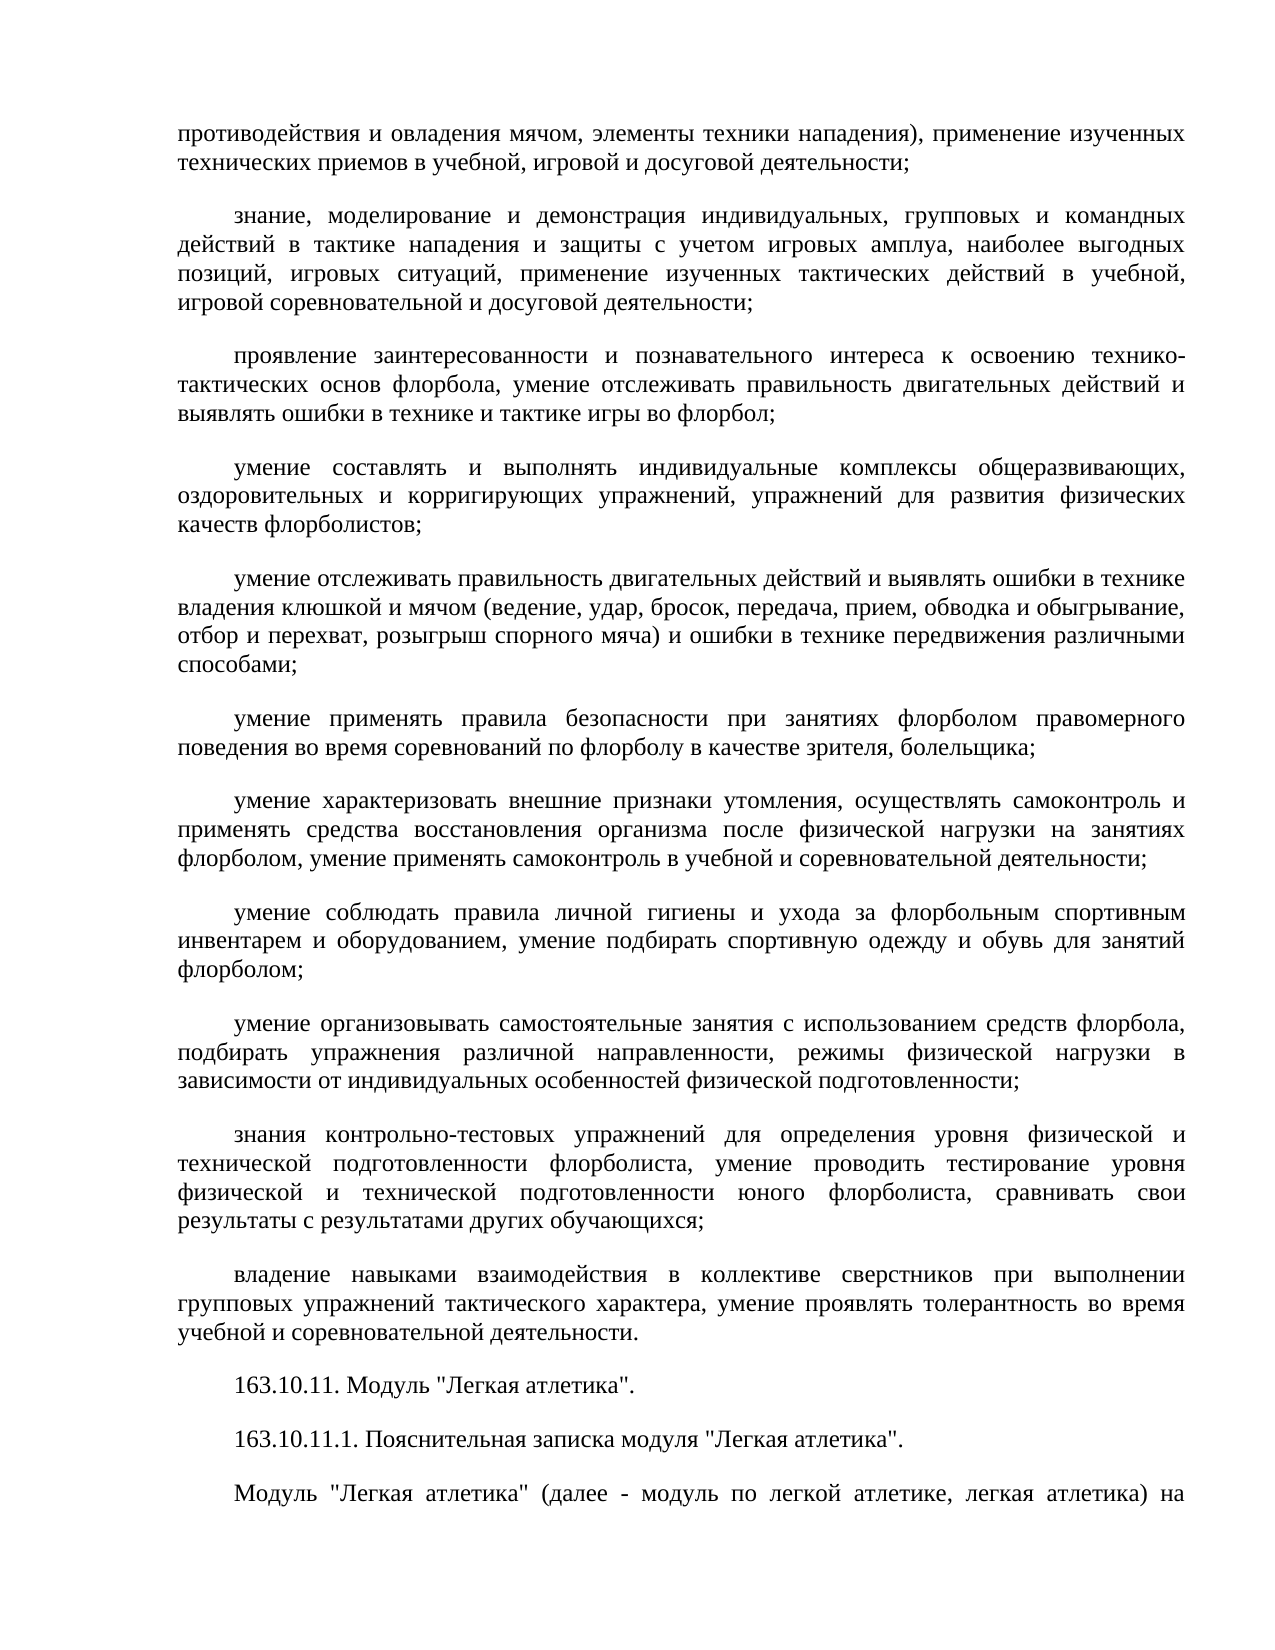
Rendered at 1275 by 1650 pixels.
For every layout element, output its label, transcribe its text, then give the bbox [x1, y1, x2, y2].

text умение организовывать самостоятельные занятия с использованием средств флорбола, подбирать упражнения различной направленности, режимы физической нагрузки в зависимости от индивидуальных особенностей физической подготовленности; [177, 1008, 1186, 1094]
text умение характеризовать внешние признаки утомления, осуществлять самоконтроль и применять средства восстановления организма после физической нагрузки на занятиях флорболом, умение применять самоконтроль в учебной и соревновательной деятельности; [177, 786, 1186, 872]
text владение навыками взаимодействия в коллективе сверстников при выполнении групповых упражнений тактического характера, умение проявлять толерантность во время учебной и соревновательной деятельности. [177, 1259, 1186, 1346]
text знания контрольно-тестовых упражнений для определения уровня физической и технической подготовленности флорболиста, умение проводить тестирование уровня физической и технической подготовленности юного флорболиста, сравнивать свои результаты с результатами других обучающихся; [177, 1119, 1186, 1234]
text знание, моделирование и демонстрация индивидуальных, групповых и командных действий в тактике нападения и защиты с учетом игровых амплуа, наиболее выгодных позиций, игровых ситуаций, применение изученных тактических действий в учебной, игровой соревновательной и досуговой деятельности; [177, 201, 1186, 316]
text 163.10.11. Модуль "Легкая атлетика". [177, 1371, 1186, 1399]
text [177, 1478, 1186, 1507]
text умение применять правила безопасности при занятиях флорболом правомерного поведения во время соревнований по флорболу в качестве зрителя, болельщика; [177, 703, 1186, 761]
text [177, 118, 1186, 176]
text проявление заинтересованности и познавательного интереса к освоению технико-тактических основ флорбола, умение отслеживать правильность двигательных действий и выявлять ошибки в технике и тактике игры во флорбол; [177, 341, 1186, 427]
text умение отслеживать правильность двигательных действий и выявлять ошибки в технике владения клюшкой и мячом (ведение, удар, бросок, передача, прием, обводка и обыгрывание, отбор и перехват, розыгрыш спорного мяча) и ошибки в технике передвижения различными способами; [177, 563, 1186, 678]
text 163.10.11.1. Пояснительная записка модуля "Легкая атлетика". [177, 1424, 1186, 1453]
text умение соблюдать правила личной гигиены и ухода за флорбольным спортивным инвентарем и оборудованием, умение подбирать спортивную одежду и обувь для занятий флорболом; [177, 897, 1186, 983]
text умение составлять и выполнять индивидуальные комплексы общеразвивающих, оздоровительных и корригирующих упражнений, упражнений для развития физических качеств флорболистов; [177, 452, 1186, 538]
